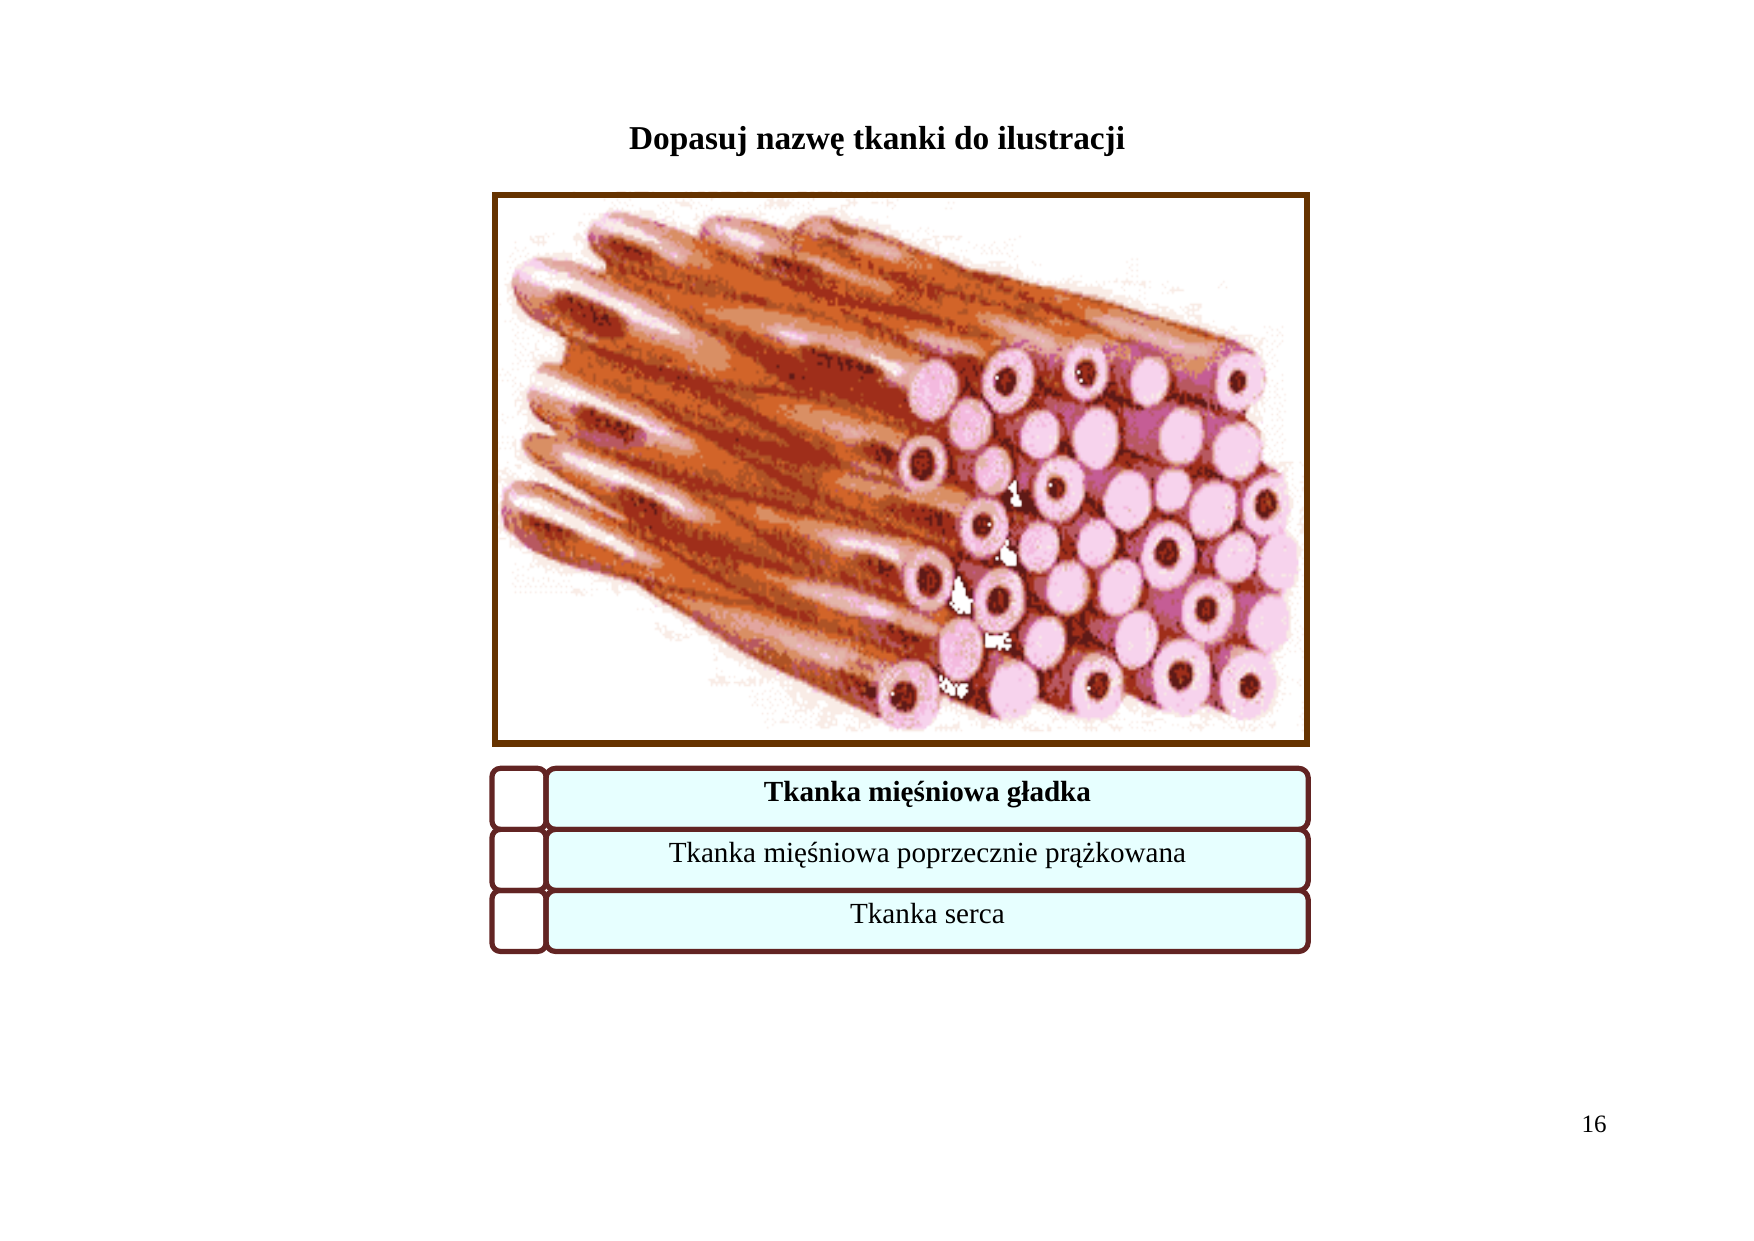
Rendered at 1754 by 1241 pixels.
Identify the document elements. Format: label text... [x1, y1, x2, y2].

picture [498, 198, 1304, 740]
text Dopasuj nazwę tkanki do ilustracji [148, 118, 1606, 156]
